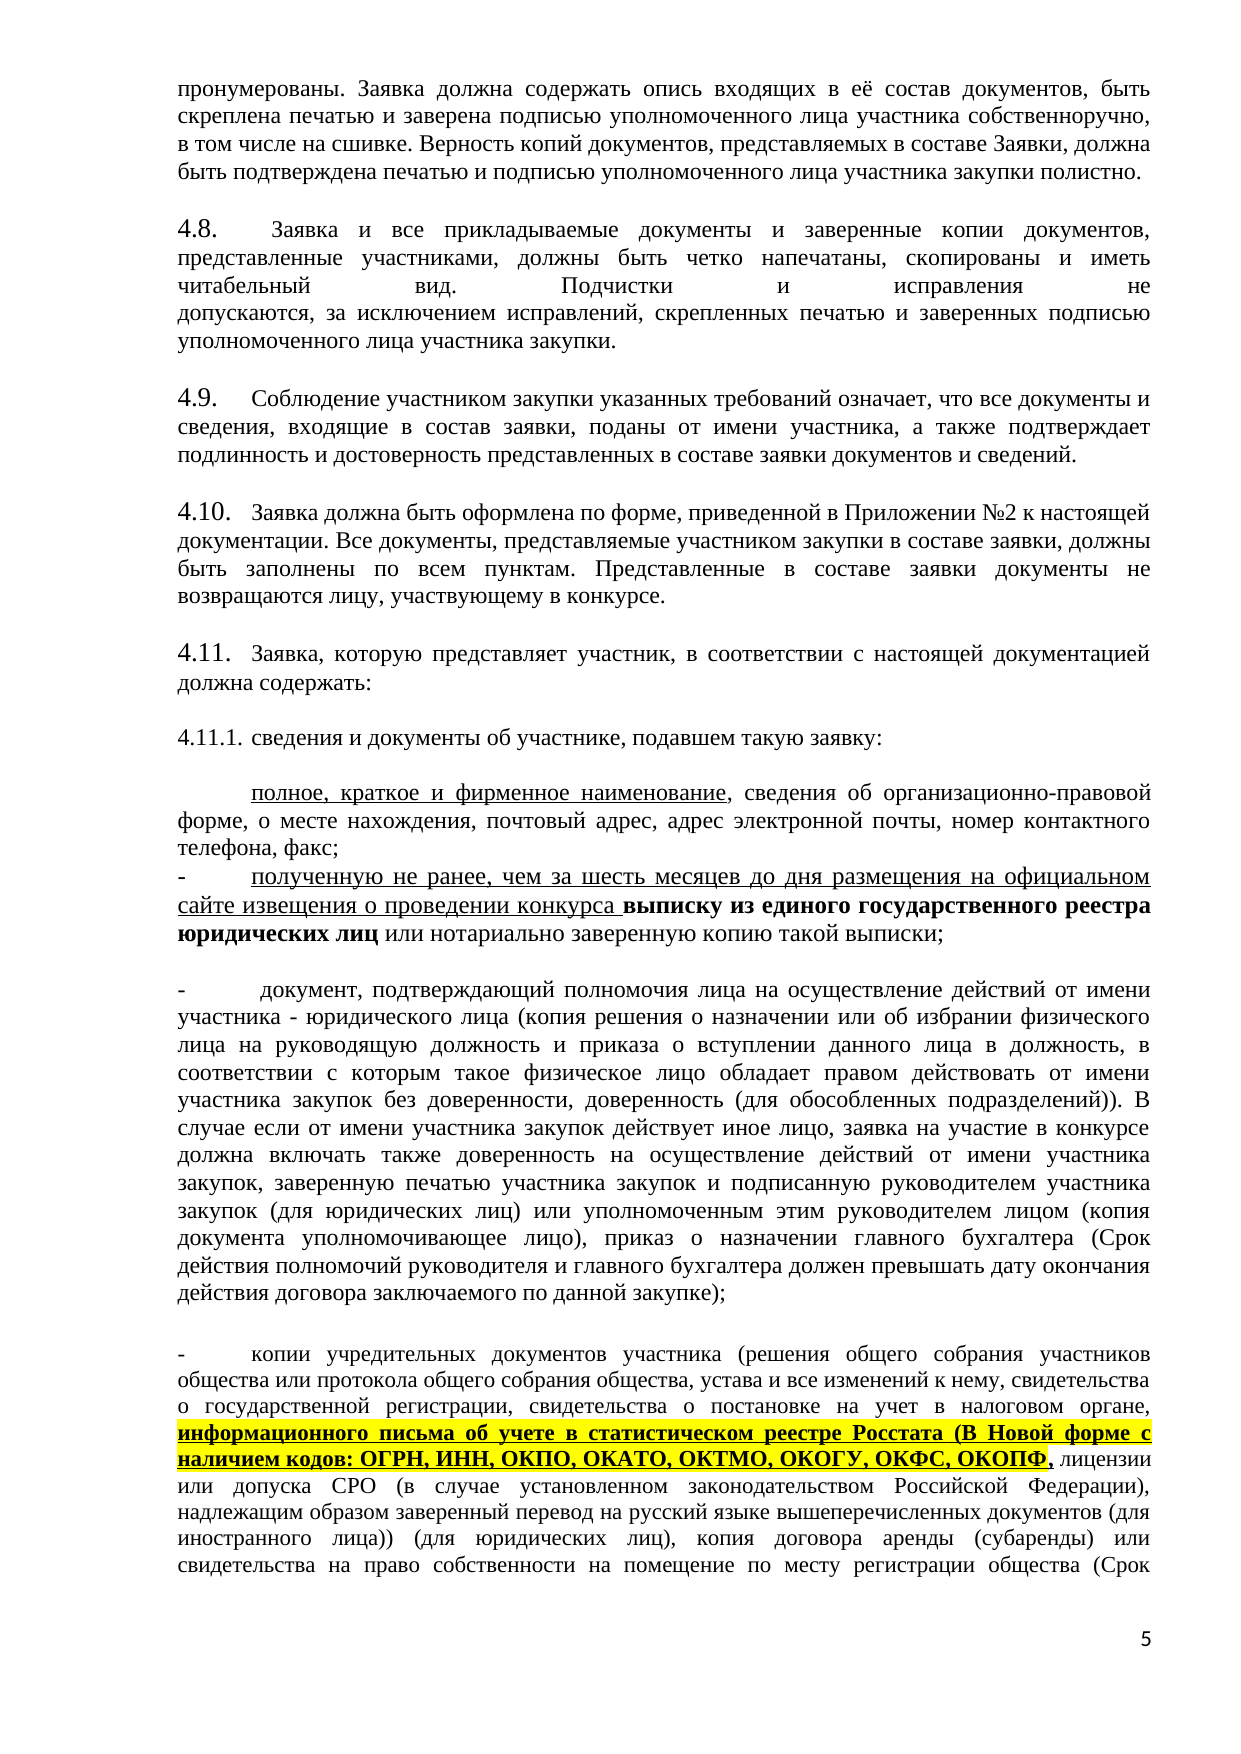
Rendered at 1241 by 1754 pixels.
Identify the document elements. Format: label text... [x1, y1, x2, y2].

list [177, 74, 1152, 184]
list Заявка должна быть оформлена по форме, приведенной в Приложении №2 к настоящей документации. Все документы, представляемые участником закупки в составе заявки, должны быть заполнены по всем пунктам. Представленные в составе заявки документы не возвращаются лицу, участвующему в конкурсе. [177, 495, 1152, 609]
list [177, 1445, 1152, 1577]
list Заявка, которую представляет участник, в соответствии с настоящей документацией должна содержать: [177, 637, 1152, 695]
list полученную не ранее, чем за шесть месяцев до дня размещения на официальном сайте извещения о проведении конкурса выписку из единого государственного реестра юридических лиц или нотариально заверенную копию такой выписки; [177, 861, 1152, 947]
list Заявка и все прикладываемые документы и заверенные копии документов, представленные участниками, должны быть четко напечатаны, скопированы и иметь читабельный вид. Подчистки и исправления не допускаются, за исключением исправлений, скрепленных печатью и заверенных подписью уполномоченного лица участника закупки. [177, 212, 1152, 353]
list Соблюдение участником закупки указанных требований означает, что все документы и сведения, входящие в состав заявки, поданы от имени участника, а также подтверждает подлинность и достоверность представленных в составе заявки документов и сведений. [177, 381, 1152, 467]
list документ, подтверждающий полномочия лица на осуществление действий от имени участника - юридического лица (копия решения о назначении или об избрании физического лица на руководящую должность и приказа о вступлении данного лица в должность, в соответствии с которым такое физическое лицо обладает правом действовать от имени участника закупок без доверенности, доверенность (для обособленных подразделений)). В случае если от имени участника закупок действует иное лицо, заявка на участие в конкурсе должна включать также доверенность на осуществление действий от имени участника закупок, заверенную печатью участника закупок и подписанную руководителем участника закупок (для юридических лиц) или уполномоченным этим руководителем лицом (копия документа уполномочивающее лицо), приказ о назначении главного бухгалтера (Срок действия полномочий руководителя и главного бухгалтера должен превышать дату окончания действия договора заключаемого по данной закупке); [177, 975, 1152, 1306]
list сведения и документы об участнике, подавшем такую заявку: [177, 723, 1152, 751]
list полное, краткое и фирменное наименование, сведения об организационно-правовой форме, о месте нахождения, почтовый адрес, адрес электронной почты, номер контактного телефона, факс; [177, 778, 1152, 861]
